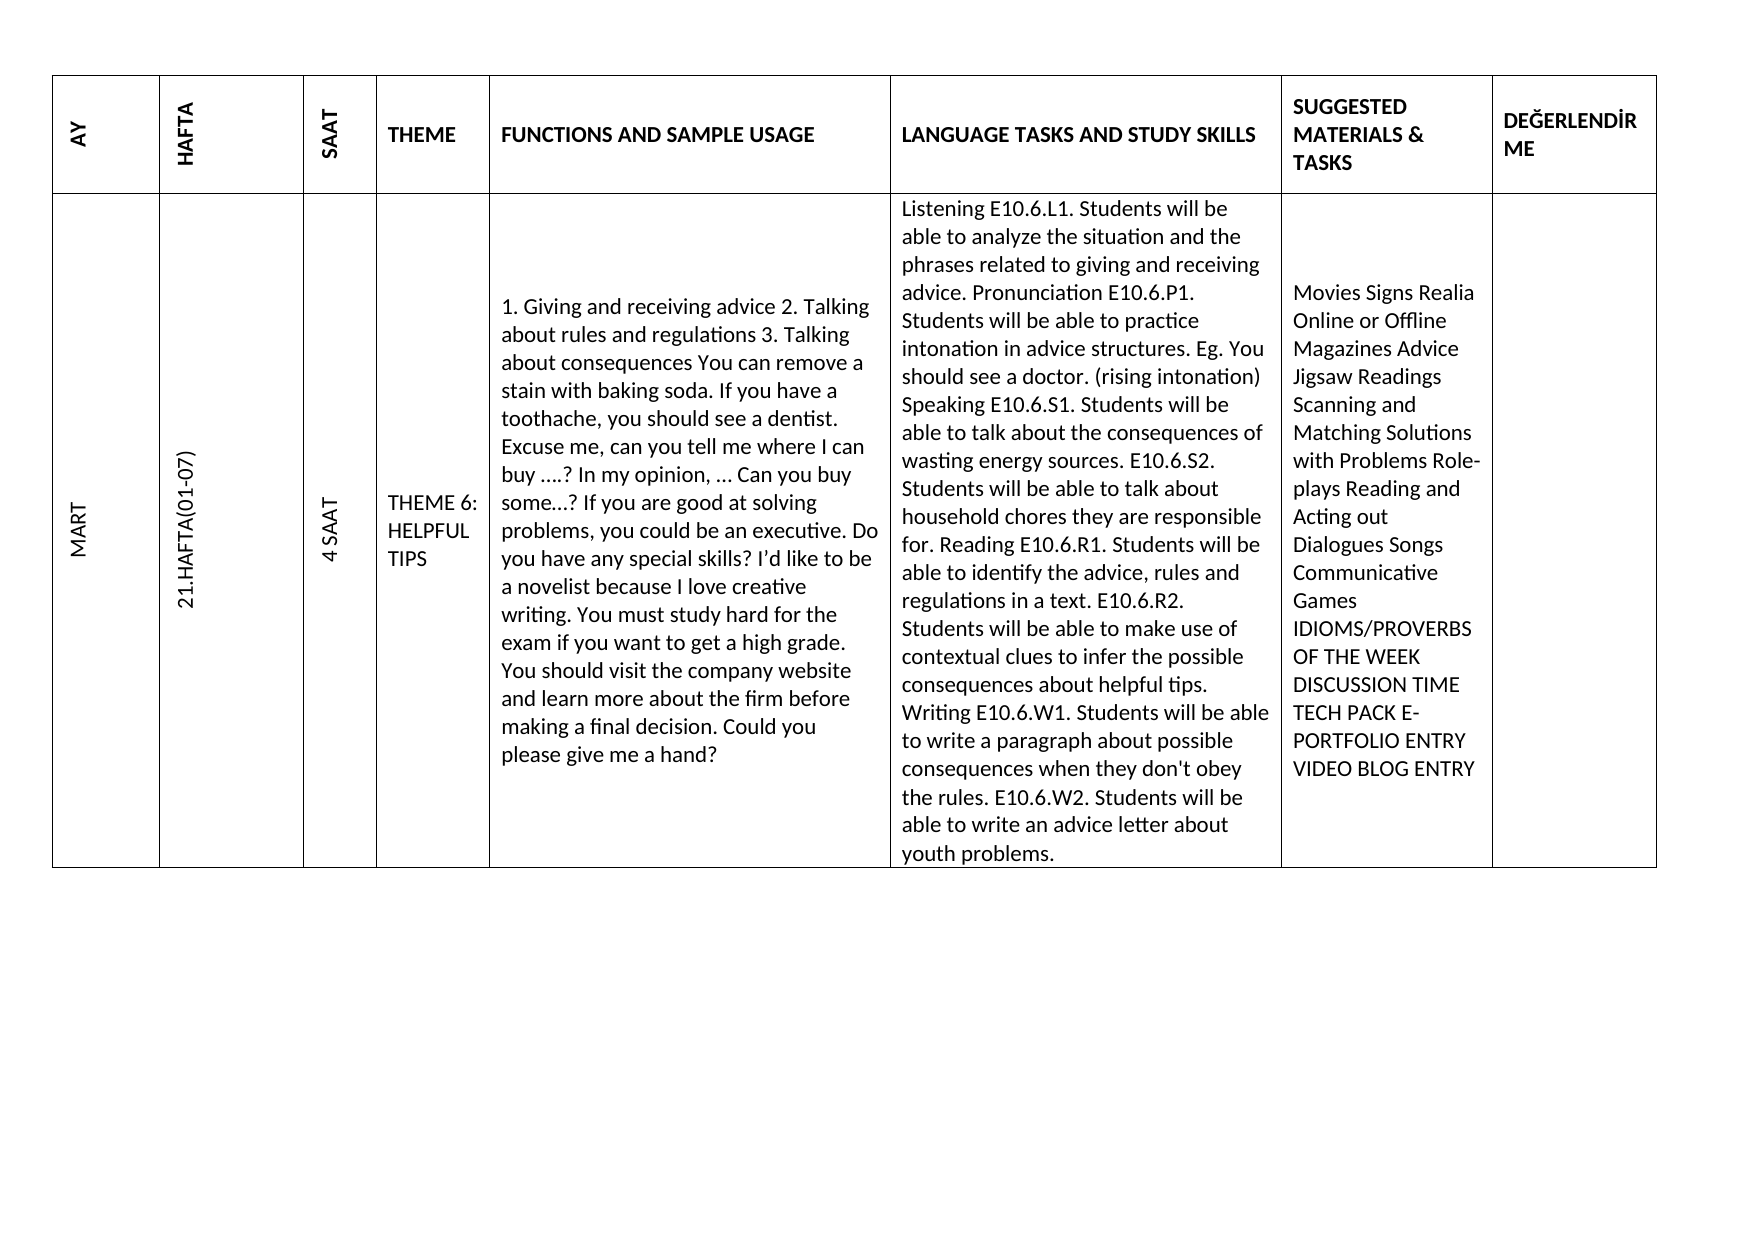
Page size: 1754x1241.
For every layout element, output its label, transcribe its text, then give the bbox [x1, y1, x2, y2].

table_header DEĞERLENDİRME [1493, 76, 1656, 193]
table_cell 1. Giving and receiving advice 2. Talking about rules and regulations 3. Talking about consequences You can remove a stain with baking soda. If you have a toothache, you should see a dentist. Excuse me, can you tell me where I can buy ….? In my opinion, … Can you buy some…? If you are good at solving problems, you could be an executive. Do you have any special skills? I’d like to be a novelist because I love creative writing. You must study hard for the exam if you want to get a high grade. You should visit the company website and learn more about the firm before making a final decision. Could you please give me a hand? [490, 194, 890, 867]
table_header THEME [377, 76, 489, 193]
table_header FUNCTIONS AND SAMPLE USAGE [490, 76, 890, 193]
table_cell MART [53, 194, 159, 867]
table_header AY [53, 76, 159, 193]
table_cell THEME 6: HELPFUL TIPS [377, 194, 489, 867]
table_cell [1493, 194, 1656, 867]
table_header LANGUAGE TASKS AND STUDY SKILLS [891, 76, 1281, 193]
table_cell 21.HAFTA(01-07) [160, 194, 303, 867]
table_header HAFTA [160, 76, 303, 193]
table_cell 4 SAAT [304, 194, 376, 867]
table_cell Movies Signs Realia Online or Offline Magazines Advice Jigsaw Readings Scanning and Matching Solutions with Problems Role-plays Reading and Acting out Dialogues Songs Communicative Games IDIOMS/PROVERBS OF THE WEEK DISCUSSION TIME TECH PACK E-PORTFOLIO ENTRY VIDEO BLOG ENTRY [1282, 194, 1492, 867]
table_header SUGGESTED MATERIALS & TASKS [1282, 76, 1492, 193]
table_cell Listening E10.6.L1. Students will be able to analyze the situation and the phrases related to giving and receiving advice. Pronunciation E10.6.P1. Students will be able to practice intonation in advice structures. Eg. You should see a doctor. (rising intonation) Speaking E10.6.S1. Students will be able to talk about the consequences of wasting energy sources. E10.6.S2. Students will be able to talk about household chores they are responsible for. Reading E10.6.R1. Students will be able to identify the advice, rules and regulations in a text. E10.6.R2. Students will be able to make use of contextual clues to infer the possible consequences about helpful tips. Writing E10.6.W1. Students will be able to write a paragraph about possible consequences when they don't obey the rules. E10.6.W2. Students will be able to write an advice letter about youth problems. [891, 194, 1281, 867]
table_header SAAT [304, 76, 376, 193]
